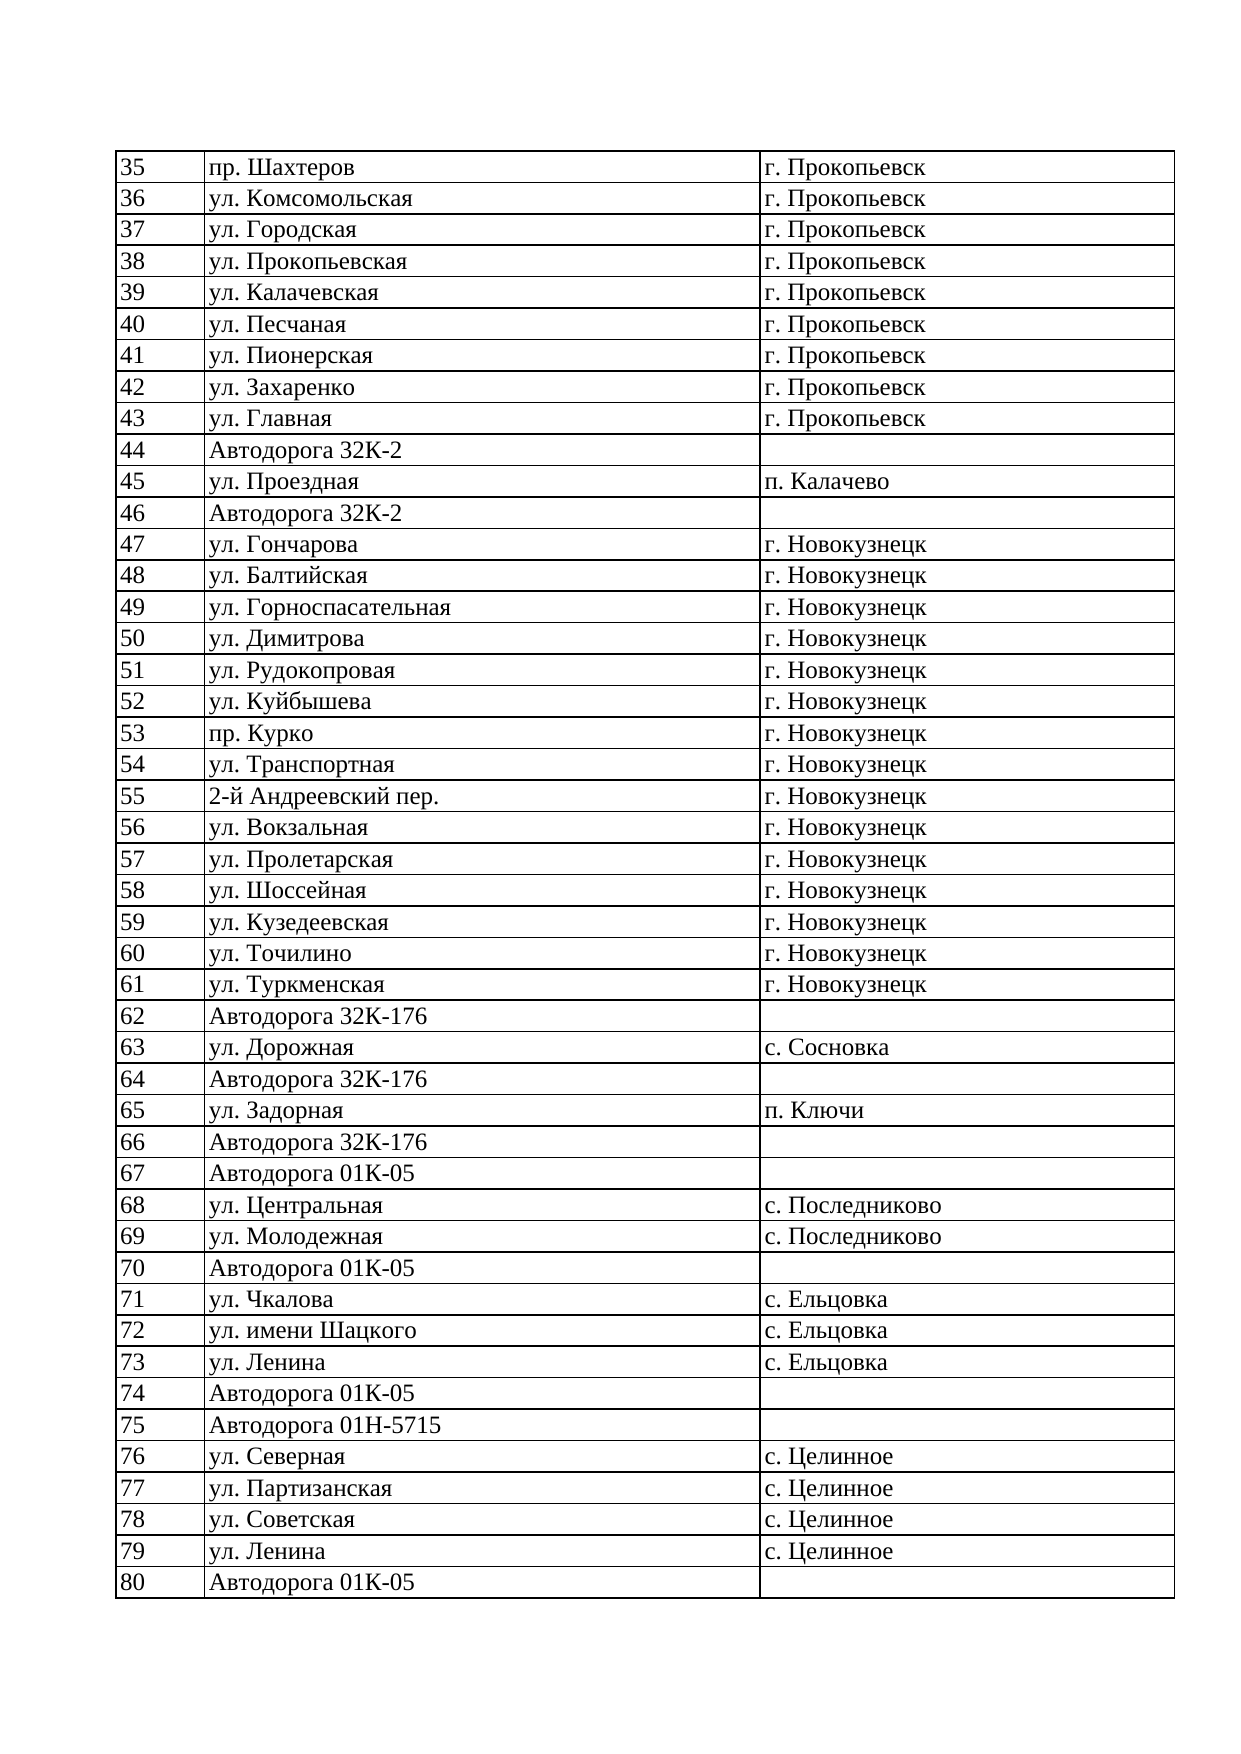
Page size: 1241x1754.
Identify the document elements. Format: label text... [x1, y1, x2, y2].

table_cell 62 [117, 1001, 204, 1031]
table_cell 44 [117, 435, 204, 464]
table_cell [761, 1158, 1174, 1188]
table_cell г. Прокопьевск [761, 277, 1174, 307]
table_cell п. Ключи [761, 1095, 1174, 1125]
table_cell пр. Курко [205, 718, 759, 748]
table_cell ул. Шоссейная [205, 875, 759, 905]
table_cell г. Прокопьевск [761, 183, 1174, 213]
table_cell 37 [117, 215, 204, 244]
table_cell г. Новокузнецк [761, 812, 1174, 842]
table_cell ул. Ленина [205, 1347, 759, 1377]
table_cell Автодорога 32К-176 [205, 1127, 759, 1157]
table_cell г. Прокопьевск [761, 340, 1174, 370]
table_cell [761, 435, 1174, 464]
table_cell 43 [117, 403, 204, 433]
table_cell г. Новокузнецк [761, 875, 1174, 905]
table_cell ул. Горноспасательная [205, 592, 759, 622]
table_cell 52 [117, 686, 204, 716]
table_cell ул. Комсомольская [205, 183, 759, 213]
table_cell 55 [117, 781, 204, 811]
table_cell [761, 1567, 1174, 1597]
table_cell ул. Партизанская [205, 1473, 759, 1503]
table_cell 67 [117, 1158, 204, 1188]
table_cell ул. Пионерская [205, 340, 759, 370]
table_cell с. Последниково [761, 1221, 1174, 1251]
table_cell с. Ельцовка [761, 1347, 1174, 1377]
table_cell Автодорога 01К-05 [205, 1378, 759, 1408]
table_cell ул. Прокопьевская [205, 246, 759, 276]
table_cell Автодорога 32К-176 [205, 1001, 759, 1031]
table_cell ул. Куйбышева [205, 686, 759, 716]
table_cell г. Новокузнецк [761, 718, 1174, 748]
table_cell 77 [117, 1473, 204, 1503]
table_cell [761, 1253, 1174, 1282]
table_cell 76 [117, 1441, 204, 1471]
table_cell п. Калачево [761, 466, 1174, 496]
table_cell ул. Проездная [205, 466, 759, 496]
table_cell г. Прокопьевск [761, 215, 1174, 244]
table_cell с. Целинное [761, 1473, 1174, 1503]
table_cell г. Новокузнецк [761, 655, 1174, 685]
table_cell г. Прокопьевск [761, 372, 1174, 402]
table_cell с. Сосновка [761, 1032, 1174, 1062]
table_cell ул. Точилино [205, 938, 759, 968]
table_cell 74 [117, 1378, 204, 1408]
table_cell ул. Туркменская [205, 970, 759, 999]
table_cell ул. Дорожная [205, 1032, 759, 1062]
table_cell с. Ельцовка [761, 1316, 1174, 1345]
table_cell с. Целинное [761, 1441, 1174, 1471]
table_cell ул. Чкалова [205, 1284, 759, 1314]
table_cell 49 [117, 592, 204, 622]
table_cell 50 [117, 623, 204, 653]
table_cell 36 [117, 183, 204, 213]
table_cell г. Прокопьевск [761, 246, 1174, 276]
table_cell с. Ельцовка [761, 1284, 1174, 1314]
table_cell 68 [117, 1190, 204, 1219]
table_cell 72 [117, 1316, 204, 1345]
table_cell ул. Вокзальная [205, 812, 759, 842]
table_cell 39 [117, 277, 204, 307]
table_cell ул. Транспортная [205, 749, 759, 779]
table_cell 2-й Андреевский пер. [205, 781, 759, 811]
table_cell 56 [117, 812, 204, 842]
table_cell [761, 1001, 1174, 1031]
table_cell г. Прокопьевск [761, 309, 1174, 339]
table_cell с. Целинное [761, 1504, 1174, 1534]
table_cell 45 [117, 466, 204, 496]
table_cell ул. Главная [205, 403, 759, 433]
table_cell 48 [117, 561, 204, 590]
table_cell [761, 1410, 1174, 1440]
table_cell 64 [117, 1064, 204, 1094]
table_cell 53 [117, 718, 204, 748]
table_cell 61 [117, 970, 204, 999]
table_cell ул. Пролетарская [205, 844, 759, 873]
table_cell г. Новокузнецк [761, 938, 1174, 968]
table_cell Автодорога 32К-2 [205, 498, 759, 527]
table_cell 80 [117, 1567, 204, 1597]
table_cell 63 [117, 1032, 204, 1062]
table_cell Автодорога 32К-176 [205, 1064, 759, 1094]
table_cell 54 [117, 749, 204, 779]
table_cell 78 [117, 1504, 204, 1534]
table_cell 59 [117, 907, 204, 936]
table_cell ул. Советская [205, 1504, 759, 1534]
table_cell г. Новокузнецк [761, 561, 1174, 590]
table_cell ул. Захаренко [205, 372, 759, 402]
table_cell г. Прокопьевск [761, 152, 1174, 181]
table_cell ул. Димитрова [205, 623, 759, 653]
table_cell г. Прокопьевск [761, 403, 1174, 433]
table_cell 46 [117, 498, 204, 527]
table_cell 35 [117, 152, 204, 181]
table_cell [761, 498, 1174, 527]
table_cell г. Новокузнецк [761, 749, 1174, 779]
table_cell с. Последниково [761, 1190, 1174, 1219]
table_cell ул. Балтийская [205, 561, 759, 590]
table_cell г. Новокузнецк [761, 781, 1174, 811]
table_cell Автодорога 01К-05 [205, 1253, 759, 1282]
table_cell 69 [117, 1221, 204, 1251]
table_cell 75 [117, 1410, 204, 1440]
table_cell ул. Гончарова [205, 529, 759, 559]
table_cell 58 [117, 875, 204, 905]
table_cell [761, 1127, 1174, 1157]
table_cell ул. Городская [205, 215, 759, 244]
table_cell ул. Калачевская [205, 277, 759, 307]
table_cell Автодорога 01К-05 [205, 1158, 759, 1188]
table_cell 70 [117, 1253, 204, 1282]
table_cell Автодорога 32К-2 [205, 435, 759, 464]
table_cell ул. Молодежная [205, 1221, 759, 1251]
table_cell 79 [117, 1536, 204, 1566]
table_cell Автодорога 01К-05 [205, 1567, 759, 1597]
table_cell ул. Центральная [205, 1190, 759, 1219]
table_cell пр. Шахтеров [205, 152, 759, 181]
table_cell ул. Рудокопровая [205, 655, 759, 685]
table_cell ул. Задорная [205, 1095, 759, 1125]
table_cell 66 [117, 1127, 204, 1157]
table_cell г. Новокузнецк [761, 529, 1174, 559]
table_cell ул. Ленина [205, 1536, 759, 1566]
table_cell 40 [117, 309, 204, 339]
table_cell [761, 1378, 1174, 1408]
table_cell г. Новокузнецк [761, 970, 1174, 999]
table_cell Автодорога 01Н-5715 [205, 1410, 759, 1440]
table_cell [761, 1064, 1174, 1094]
table_cell ул. Северная [205, 1441, 759, 1471]
table_cell ул. имени Шацкого [205, 1316, 759, 1345]
table_cell г. Новокузнецк [761, 907, 1174, 936]
table_cell 38 [117, 246, 204, 276]
table_cell 57 [117, 844, 204, 873]
table_cell 60 [117, 938, 204, 968]
table_cell 73 [117, 1347, 204, 1377]
table_cell г. Новокузнецк [761, 686, 1174, 716]
table_cell 42 [117, 372, 204, 402]
table_cell ул. Песчаная [205, 309, 759, 339]
table_cell г. Новокузнецк [761, 623, 1174, 653]
table_cell с. Целинное [761, 1536, 1174, 1566]
table_cell 41 [117, 340, 204, 370]
table_cell 65 [117, 1095, 204, 1125]
table_cell 47 [117, 529, 204, 559]
table_cell 51 [117, 655, 204, 685]
table_cell г. Новокузнецк [761, 844, 1174, 873]
table_cell ул. Кузедеевская [205, 907, 759, 936]
table_cell 71 [117, 1284, 204, 1314]
table_cell г. Новокузнецк [761, 592, 1174, 622]
